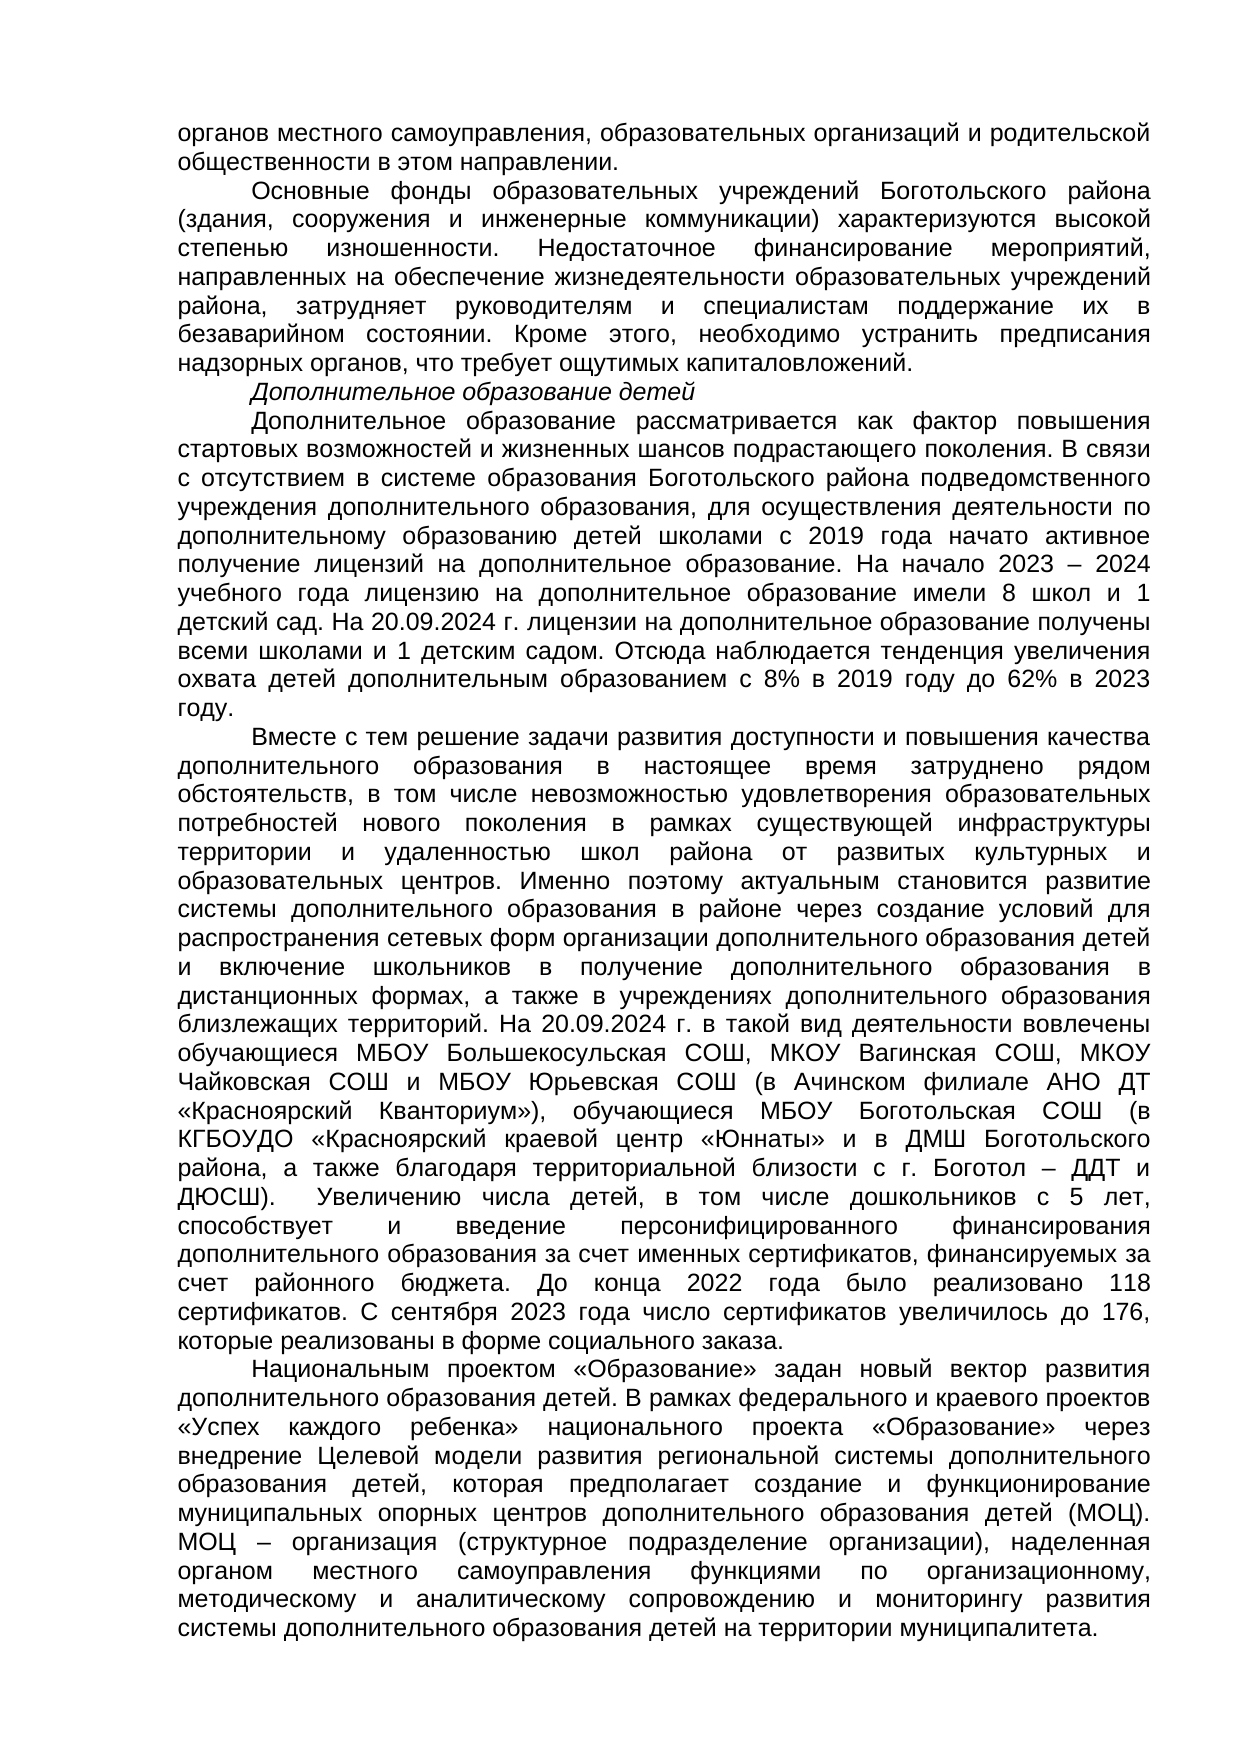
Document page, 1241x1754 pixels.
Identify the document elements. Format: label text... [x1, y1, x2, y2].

text Национальным проектом «Образование» задан новый вектор развития дополнительного образования детей. В рамках федерального и краевого проектов «Успех каждого ребенка» национального проекта «Образование» через внедрение Целевой модели развития региональной системы дополнительного образования детей, которая предполагает создание и функционирование муниципальных опорных центров дополнительного образования детей (МОЦ). МОЦ – организация (структурное подразделение организации), наделенная органом местного самоуправления функциями по организационному, методическому и аналитическому сопровождению и мониторингу развития системы дополнительного образования детей на территории муниципалитета. [177, 1354, 1152, 1642]
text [177, 118, 1152, 176]
text Дополнительное образование детей [177, 377, 1152, 406]
text Дополнительное образование рассматривается как фактор повышения стартовых возможностей и жизненных шансов подрастающего поколения. В связи с отсутствием в системе образования Боготольского района подведомственного учреждения дополнительного образования, для осуществления деятельности по дополнительному образованию детей школами с 2019 года начато активное получение лицензий на дополнительное образование. На начало 2023 – 2024 учебного года лицензию на дополнительное образование имели 8 школ и 1 детский сад. На 20.09.2024 г. лицензии на дополнительное образование получены всеми школами и 1 детским садом. Отсюда наблюдается тенденция увеличения охвата детей дополнительным образованием с 8% в 2019 году до 62% в 2023 году. [177, 406, 1152, 722]
text Основные фонды образовательных учреждений Боготольского района (здания, сооружения и инженерные коммуникации) характеризуются высокой степенью изношенности. Недостаточное финансирование мероприятий, направленных на обеспечение жизнедеятельности образовательных учреждений района, затрудняет руководителям и специалистам поддержание их в безаварийном состоянии. Кроме этого, необходимо устранить предписания надзорных органов, что требует ощутимых капиталовложений. [177, 176, 1152, 377]
text Вместе с тем решение задачи развития доступности и повышения качества дополнительного образования в настоящее время затруднено рядом обстоятельств, в том числе невозможностью удовлетворения образовательных потребностей нового поколения в рамках существующей инфраструктуры территории и удаленностью школ района от развитых культурных и образовательных центров. Именно поэтому актуальным становится развитие системы дополнительного образования в районе через создание условий для распространения сетевых форм организации дополнительного образования детей и включение школьников в получение дополнительного образования в дистанционных формах, а также в учреждениях дополнительного образования близлежащих территорий. На 20.09.2024 г. в такой вид деятельности вовлечены обучающиеся МБОУ Большекосульская СОШ, МКОУ Вагинская СОШ, МКОУ Чайковская СОШ и МБОУ Юрьевская СОШ (в Ачинском филиале АНО ДТ «Красноярский Кванториум»), обучающиеся МБОУ Боготольская СОШ (в КГБОУДО «Красноярский краевой центр «Юннаты» и в ДМШ Боготольского района, а также благодаря территориальной близости с г. Боготол – ДДТ и ДЮСШ). Увеличению числа детей, в том числе дошкольников с 5 лет, способствует и введение персонифицированного финансирования дополнительного образования за счет именных сертификатов, финансируемых за счет районного бюджета. До конца 2022 года было реализовано 118 сертификатов. С сентября 2023 года число сертификатов увеличилось до 176, которые реализованы в форме социального заказа. [177, 722, 1152, 1354]
